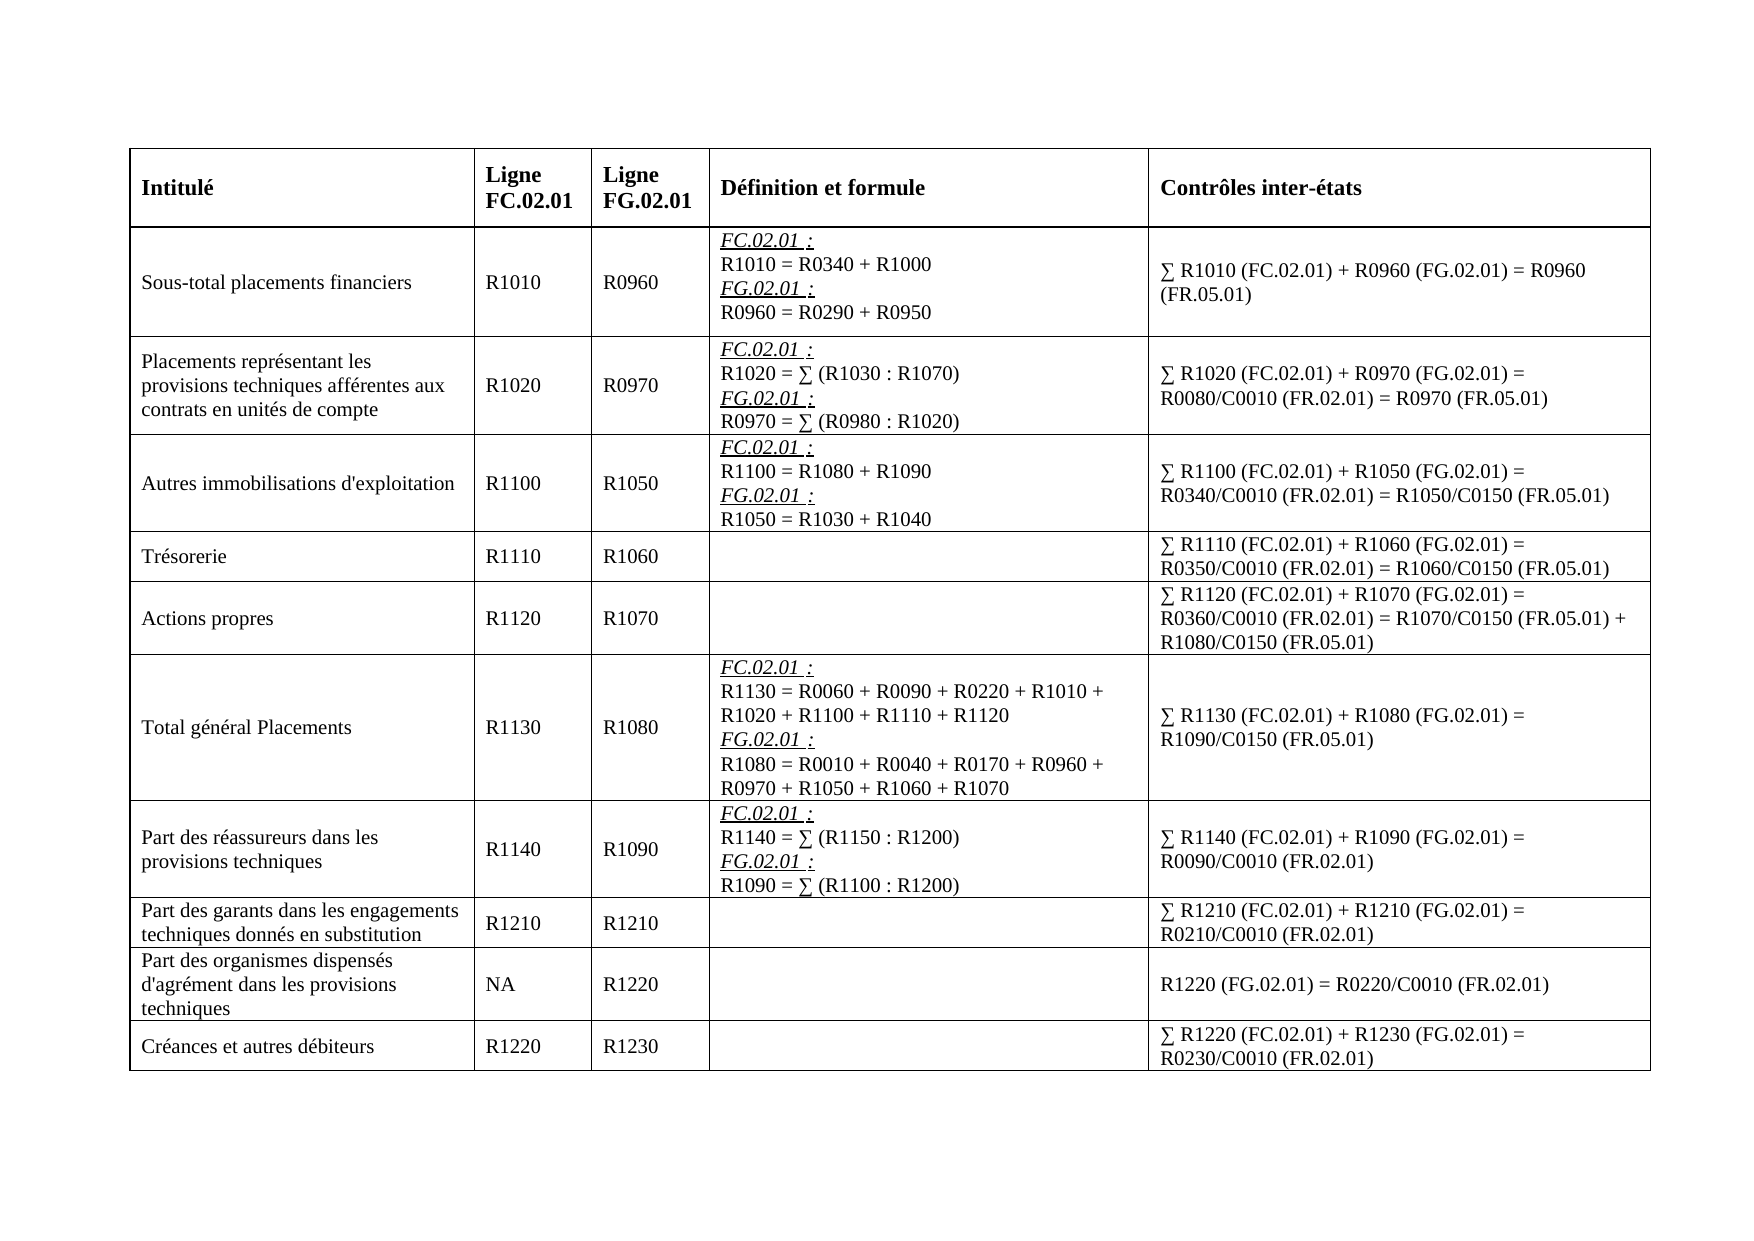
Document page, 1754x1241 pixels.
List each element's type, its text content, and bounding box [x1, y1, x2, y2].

table_cell R1090 [592, 801, 709, 897]
table_cell ∑ R1140 (FC.02.01) + R1090 (FG.02.01) = R0090/C0010 (FR.02.01) [1149, 801, 1650, 897]
table_cell R1220 [592, 948, 709, 1020]
table_cell FC.02.01 : R1130 = R0060 + R0090 + R0220 + R1010 + R1020 + R1100 + R1110 + R1120 FG.02.01 : R1080 = R0010 + R0040 + R0170 + R0960 + R0970 + R1050 + R1060 + R1070 [710, 655, 1148, 799]
table_cell [710, 948, 1148, 1020]
table_cell FC.02.01 : R1100 = R1080 + R1090 FG.02.01 : R1050 = R1030 + R1040 [710, 435, 1148, 531]
table_cell FC.02.01 : R1010 = R0340 + R1000 FG.02.01 : R0960 = R0290 + R0950 [710, 228, 1148, 336]
table_cell R1020 [475, 337, 591, 433]
table_cell R0960 [592, 228, 709, 336]
table_cell R1110 [475, 532, 591, 581]
table_header Contrôles inter-états [1149, 149, 1650, 226]
table_cell FC.02.01 : R1140 = ∑ (R1150 : R1200) FG.02.01 : R1090 = ∑ (R1100 : R1200) [710, 801, 1148, 897]
table_cell R1070 [592, 582, 709, 654]
table_cell Trésorerie [131, 532, 474, 581]
table_cell R1100 [475, 435, 591, 531]
table_cell NA [475, 948, 591, 1020]
table_header Ligne FC.02.01 [475, 149, 591, 226]
table_cell Part des garants dans les engagements techniques donnés en substitution [131, 898, 474, 947]
table_cell R1010 [475, 228, 591, 336]
table_cell R1220 (FG.02.01) = R0220/C0010 (FR.02.01) [1149, 948, 1650, 1020]
table_cell ∑ R1120 (FC.02.01) + R1070 (FG.02.01) = R0360/C0010 (FR.02.01) = R1070/C0150 (FR.05.01) + R1080/C0150 (FR.05.01) [1149, 582, 1650, 654]
table_header Intitulé [131, 149, 474, 226]
table_cell Total général Placements [131, 655, 474, 799]
table_cell ∑ R1220 (FC.02.01) + R1230 (FG.02.01) = R0230/C0010 (FR.02.01) [1149, 1021, 1650, 1070]
table_cell Créances et autres débiteurs [131, 1021, 474, 1070]
table_cell R1210 [475, 898, 591, 947]
table_cell [710, 582, 1148, 654]
table_cell ∑ R1100 (FC.02.01) + R1050 (FG.02.01) = R0340/C0010 (FR.02.01) = R1050/C0150 (FR.05.01) [1149, 435, 1650, 531]
table_cell R1210 [592, 898, 709, 947]
table_cell R1140 [475, 801, 591, 897]
table_cell Actions propres [131, 582, 474, 654]
table_cell Part des réassureurs dans les provisions techniques [131, 801, 474, 897]
table_cell R1050 [592, 435, 709, 531]
table_cell R1220 [475, 1021, 591, 1070]
table_cell ∑ R1020 (FC.02.01) + R0970 (FG.02.01) = R0080/C0010 (FR.02.01) = R0970 (FR.05.01) [1149, 337, 1650, 433]
table_cell [710, 532, 1148, 581]
table_cell R1230 [592, 1021, 709, 1070]
table_cell [710, 898, 1148, 947]
table_cell R1080 [592, 655, 709, 799]
table_cell FC.02.01 : R1020 = ∑ (R1030 : R1070) FG.02.01 : R0970 = ∑ (R0980 : R1020) [710, 337, 1148, 433]
table_cell ∑ R1130 (FC.02.01) + R1080 (FG.02.01) = R1090/C0150 (FR.05.01) [1149, 655, 1650, 799]
table_cell Autres immobilisations d'exploitation [131, 435, 474, 531]
table_cell ∑ R1110 (FC.02.01) + R1060 (FG.02.01) = R0350/C0010 (FR.02.01) = R1060/C0150 (FR.05.01) [1149, 532, 1650, 581]
table_cell R1130 [475, 655, 591, 799]
table_cell R0970 [592, 337, 709, 433]
table_cell [710, 1021, 1148, 1070]
table_cell Sous-total placements financiers [131, 228, 474, 336]
table_cell ∑ R1210 (FC.02.01) + R1210 (FG.02.01) = R0210/C0010 (FR.02.01) [1149, 898, 1650, 947]
table_header Ligne FG.02.01 [592, 149, 709, 226]
table_cell R1120 [475, 582, 591, 654]
table_cell Part des organismes dispensés d'agrément dans les provisions techniques [131, 948, 474, 1020]
table_header Définition et formule [710, 149, 1148, 226]
table_cell ∑ R1010 (FC.02.01) + R0960 (FG.02.01) = R0960 (FR.05.01) [1149, 228, 1650, 336]
table_cell R1060 [592, 532, 709, 581]
table_cell Placements représentant les provisions techniques afférentes aux contrats en unités de compte [131, 337, 474, 433]
